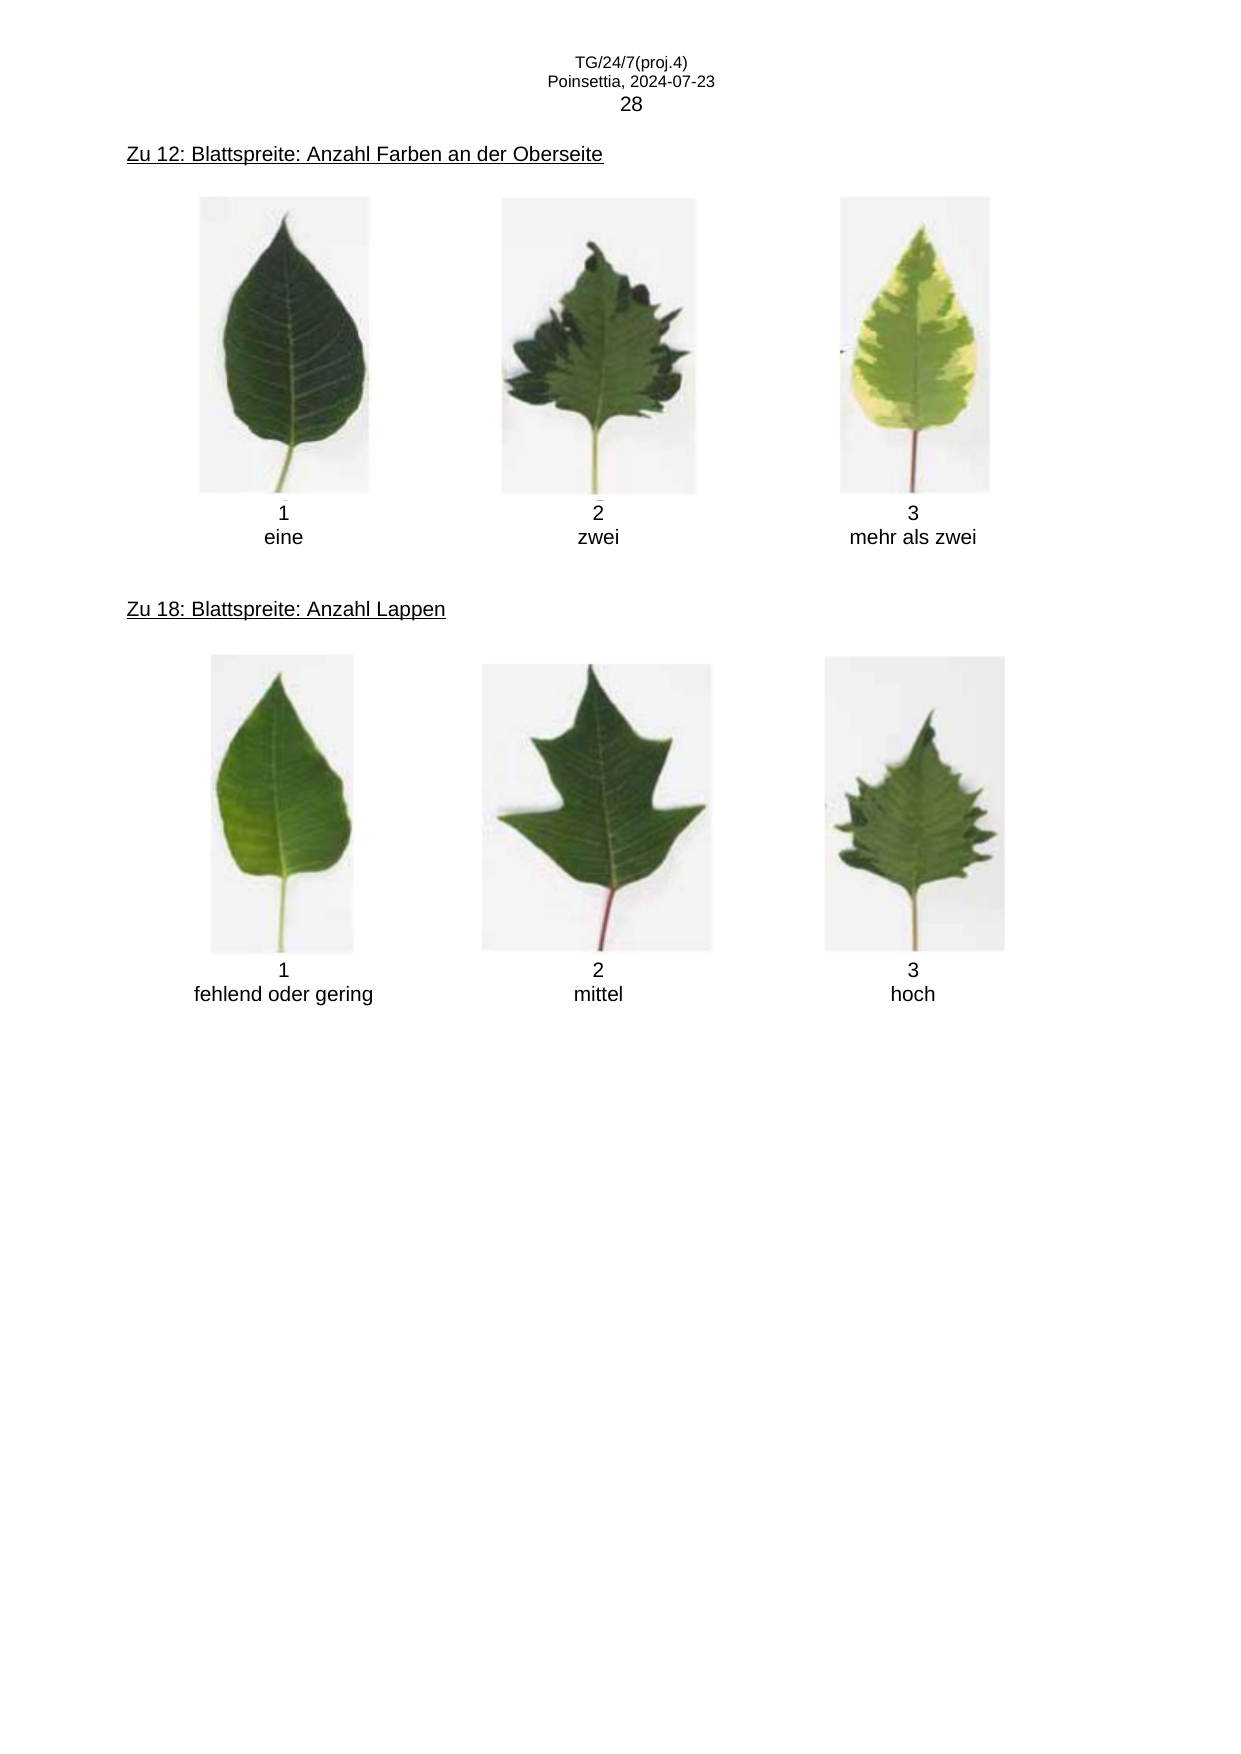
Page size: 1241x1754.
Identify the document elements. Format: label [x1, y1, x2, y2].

picture [191, 189, 376, 501]
picture [812, 644, 1014, 958]
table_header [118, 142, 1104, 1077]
picture [490, 189, 707, 501]
picture [476, 644, 721, 958]
picture [828, 189, 998, 499]
picture [205, 644, 363, 958]
